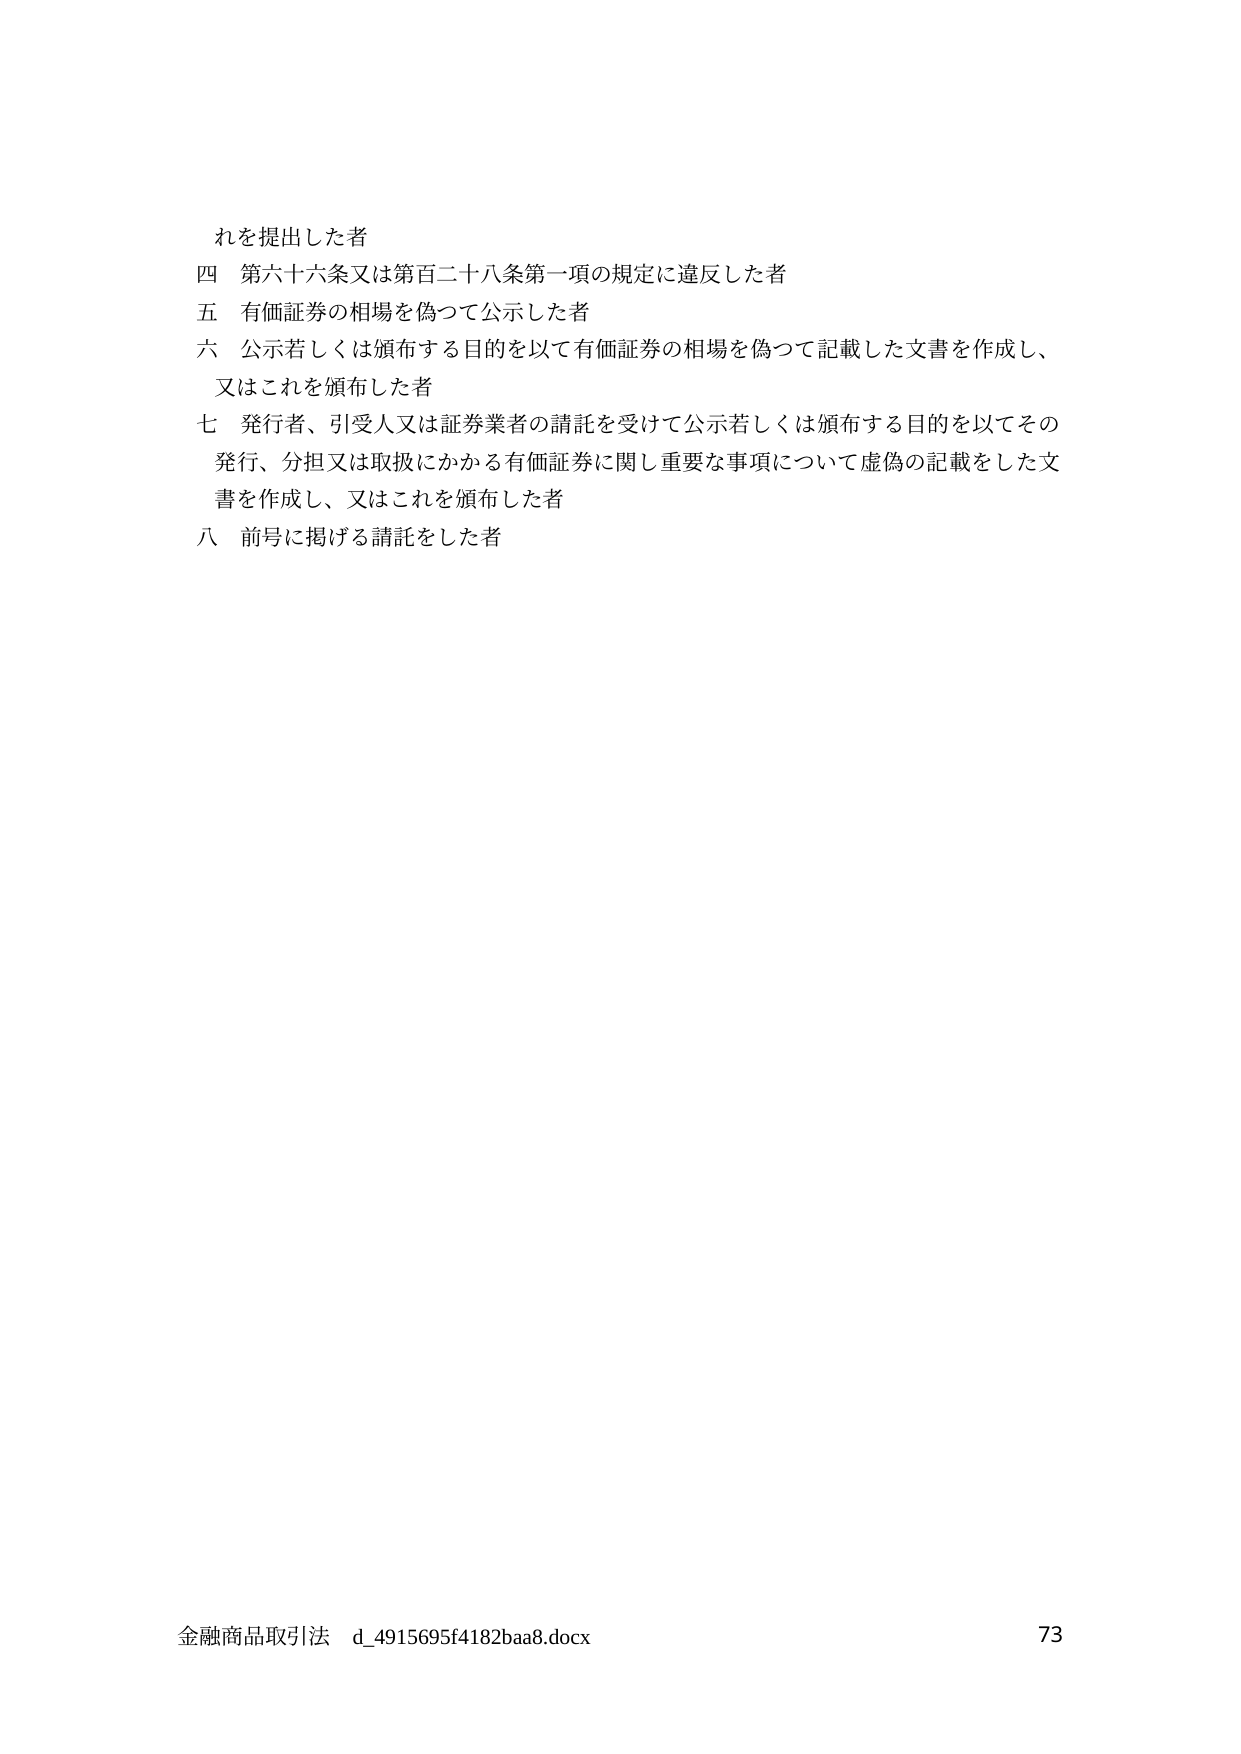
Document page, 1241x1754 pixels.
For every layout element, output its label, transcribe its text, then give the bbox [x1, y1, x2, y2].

text 六 公示若しくは頒布する目的を以て有価証券の相場を偽つて記載した文書を作成し、又はこれを頒布した者 [196, 329, 1063, 404]
text 五 有価証券の相場を偽つて公示した者 [196, 292, 1063, 329]
text 八 前号に掲げる請託をした者 [196, 517, 1063, 554]
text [196, 217, 1063, 254]
text 七 発行者、引受人又は証券業者の請託を受けて公示若しくは頒布する目的を以てその発行、分担又は取扱にかかる有価証券に関し重要な事項について虚偽の記載をした文書を作成し、又はこれを頒布した者 [196, 404, 1063, 517]
text 四 第六十六条又は第百二十八条第一項の規定に違反した者 [196, 254, 1063, 292]
